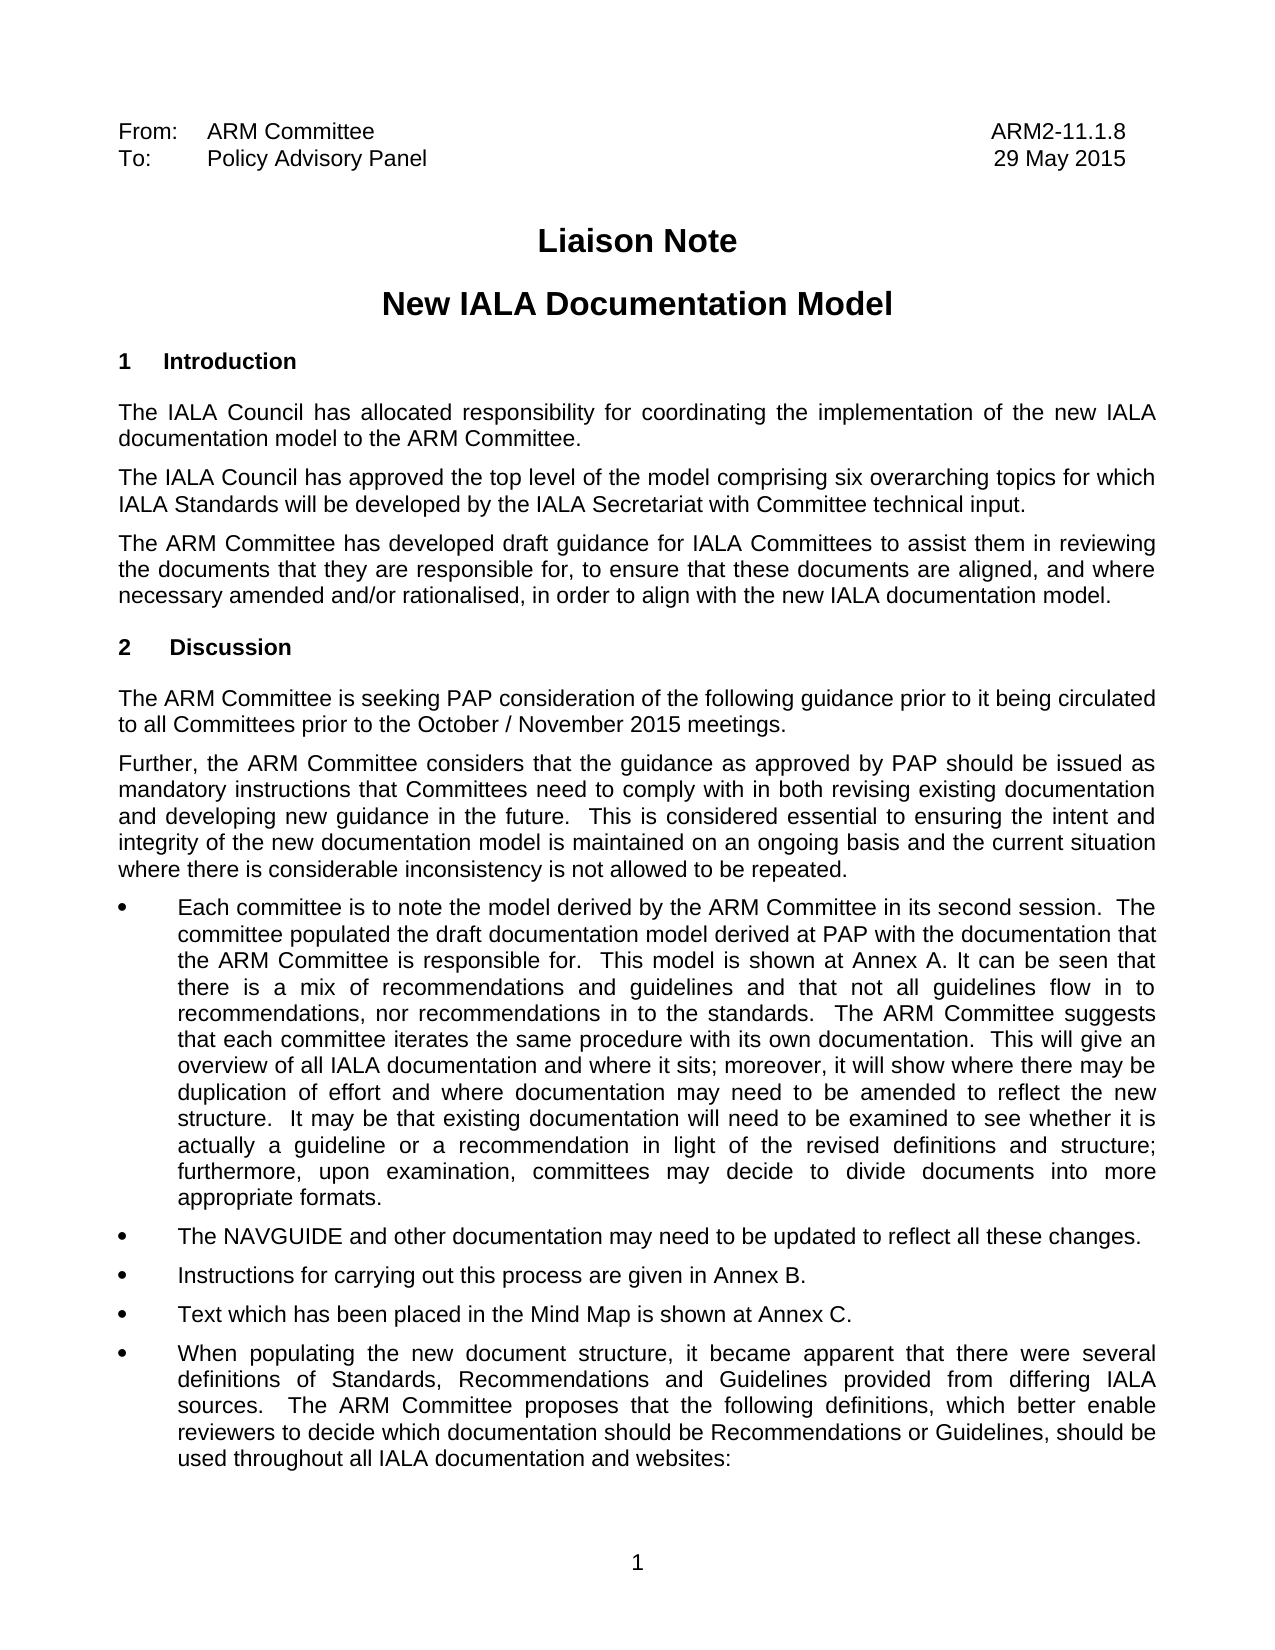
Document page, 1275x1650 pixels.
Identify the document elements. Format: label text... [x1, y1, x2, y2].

table_header ARM2-11.1.8 [568, 118, 1137, 144]
list When populating the new document structure, it became apparent that there were several definitions of Standards, Recommendations and Guidelines provided from differing IALA sources. The ARM Committee proposes that the following definitions, which better enable reviewers to decide which documentation should be Recommendations or Guidelines, should be used throughout all IALA documentation and websites: [118, 1340, 1157, 1471]
title New IALA Documentation Model [118, 284, 1157, 323]
list Text which has been placed in the Mind Map is shown at Annex C. [118, 1301, 1157, 1327]
title Liaison Note [118, 221, 1157, 259]
table_header From: ARM Committee [107, 118, 568, 144]
text The ARM Committee has developed draft guidance for IALA Committees to assist them in reviewing the documents that they are responsible for, to ensure that these documents are aligned, and where necessary amended and/or rationalised, in order to align with the new IALA documentation model. [118, 529, 1157, 608]
table_cell 29 May 2015 [568, 145, 1137, 171]
list The NAVGUIDE and other documentation may need to be updated to reflect all these changes. [118, 1223, 1157, 1249]
list Instructions for carrying out this process are given in Annex B. [118, 1262, 1157, 1288]
list Each committee is to note the model derived by the ARM Committee in its second session. The committee populated the draft documentation model derived at PAP with the documentation that the ARM Committee is responsible for. This model is shown at Annex A. It can be seen that there is a mix of recommendations and guidelines and that not all guidelines flow in to recommendations, nor recommendations in to the standards. The ARM Committee suggests that each committee iterates the same procedure with its own documentation. This will give an overview of all IALA documentation and where it sits; moreover, it will show where there may be duplication of effort and where documentation may need to be amended to reflect the new structure. It may be that existing documentation will need to be examined to see whether it is actually a guideline or a recommendation in light of the revised definitions and structure; furthermore, upon examination, committees may decide to divide documents into more appropriate formats. [118, 894, 1157, 1211]
text The IALA Council has allocated responsibility for coordinating the implementation of the new IALA documentation model to the ARM Committee. [118, 399, 1157, 452]
text The ARM Committee is seeking PAP consideration of the following guidance prior to it being circulated to all Committees prior to the October / November 2015 meetings. [118, 685, 1157, 738]
text Further, the ARM Committee considers that the guidance as approved by PAP should be issued as mandatory instructions that Committees need to comply with in both revising existing documentation and developing new guidance in the future. This is considered essential to ensuring the intent and integrity of the new documentation model is maintained on an ongoing basis and the current situation where there is considerable inconsistency is not allowed to be repeated. [118, 750, 1157, 882]
subtitle Discussion [118, 633, 1157, 660]
subtitle Introduction [118, 348, 1157, 374]
text The IALA Council has approved the top level of the model comprising six overarching topics for which IALA Standards will be developed by the IALA Secretariat with Committee technical input. [118, 464, 1157, 517]
table_cell To: Policy Advisory Panel [107, 145, 568, 171]
